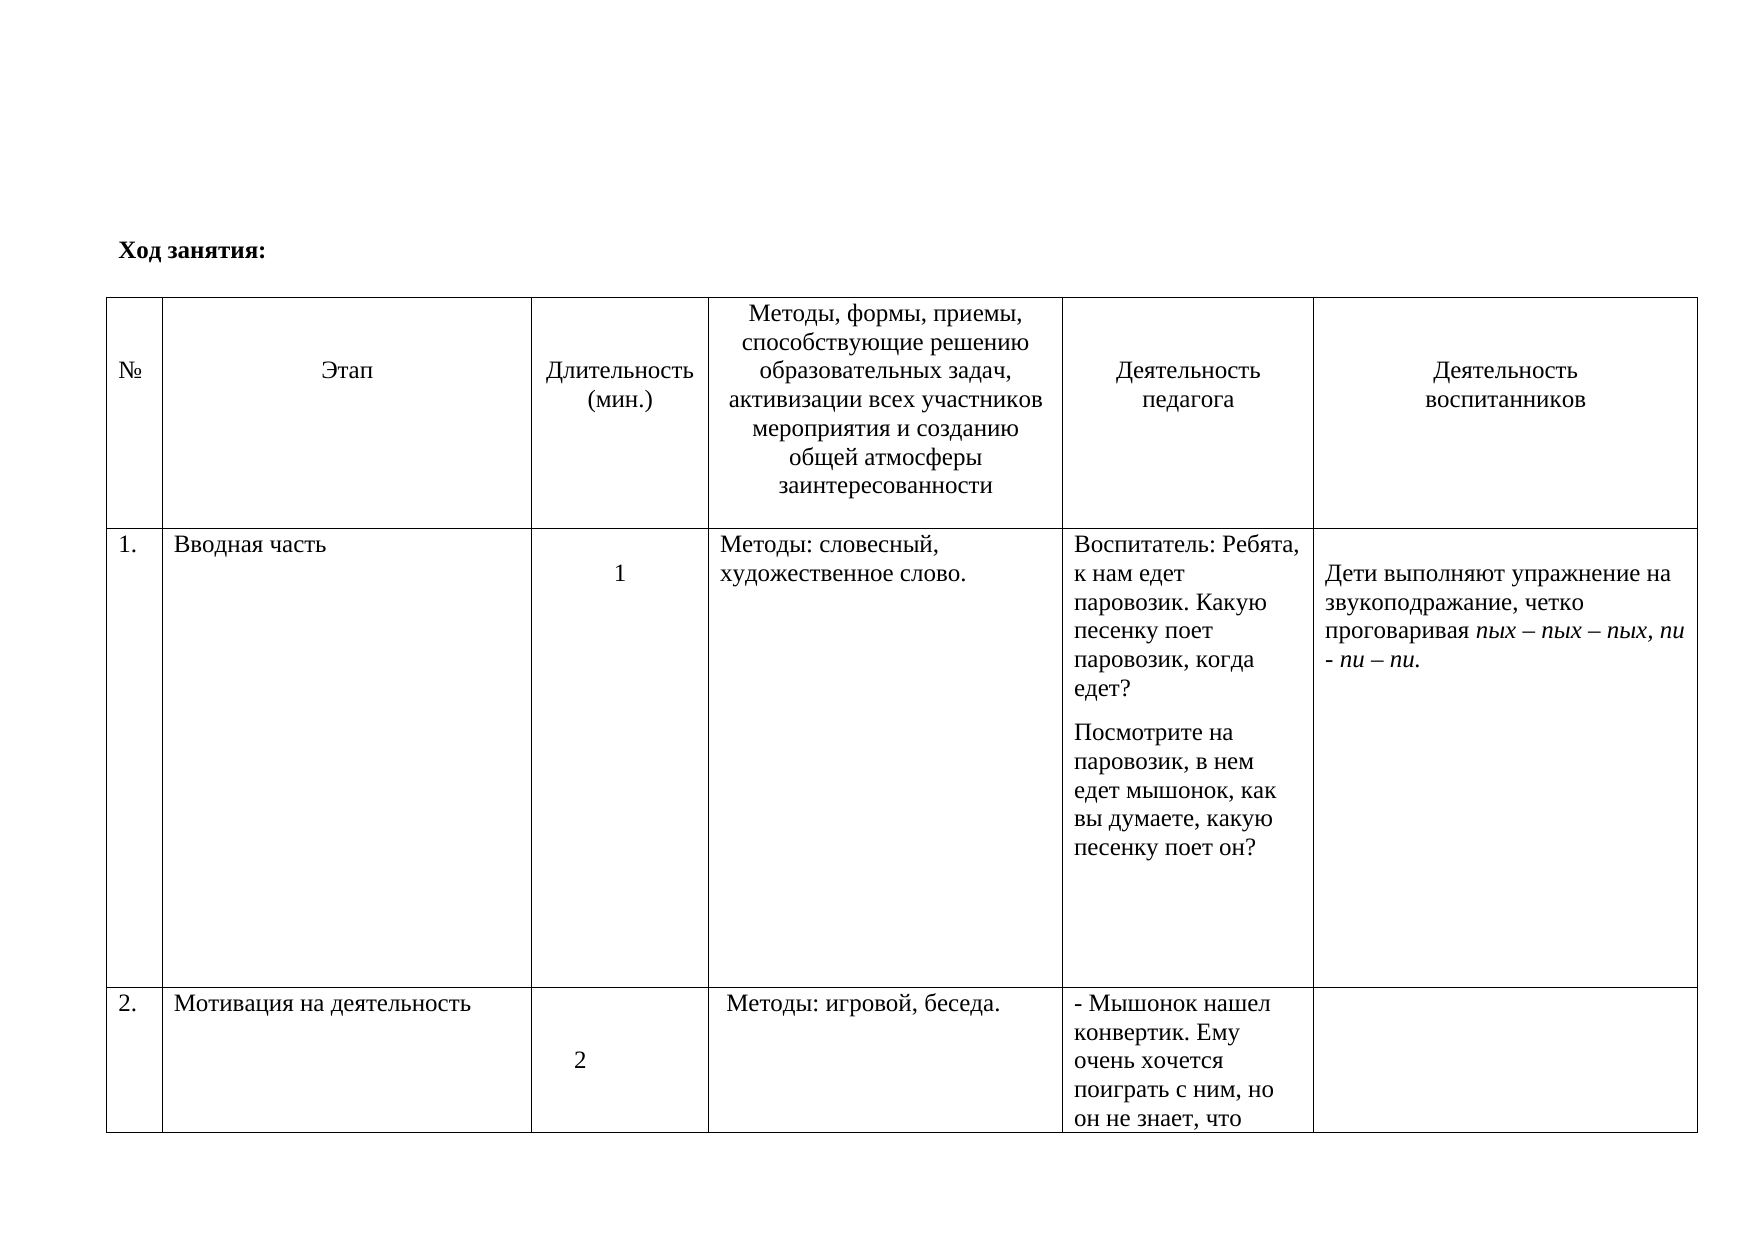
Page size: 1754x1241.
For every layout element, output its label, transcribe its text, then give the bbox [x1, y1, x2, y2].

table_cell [1063, 988, 1313, 1132]
text Ход занятия: [118, 235, 1636, 263]
table_header Деятельность педагога [1063, 298, 1313, 528]
table_cell 1 [532, 529, 708, 987]
table_cell [107, 529, 162, 987]
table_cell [1314, 988, 1697, 1132]
table_cell [107, 988, 162, 1132]
table_cell Вводная часть [163, 529, 531, 987]
table_header № [107, 298, 162, 528]
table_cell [709, 988, 1062, 1132]
table_header Методы, формы, приемы, способствующие решению образовательных задач, активизации всех участников мероприятия и созданию общей атмосферы заинтересованности [709, 298, 1062, 528]
table_header Длительность (мин.) [532, 298, 708, 528]
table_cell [163, 988, 531, 1132]
table_cell Воспитатель: Ребята, к нам едет паровозик. Какую песенку поет паровозик, когда едет? Посмотрите на паровозик, в нем едет мышонок, как вы думаете, какую песенку поет он? [1063, 529, 1313, 987]
table_header Деятельность воспитанников [1314, 298, 1697, 528]
table_cell 2 [532, 988, 708, 1132]
table_cell Методы: словесный, художественное слово. [709, 529, 1062, 987]
table_header Этап [163, 298, 531, 528]
table_cell Дети выполняют упражнение на звукоподражание, четко проговаривая пых – пых – пых, пи - пи – пи. [1314, 529, 1697, 987]
